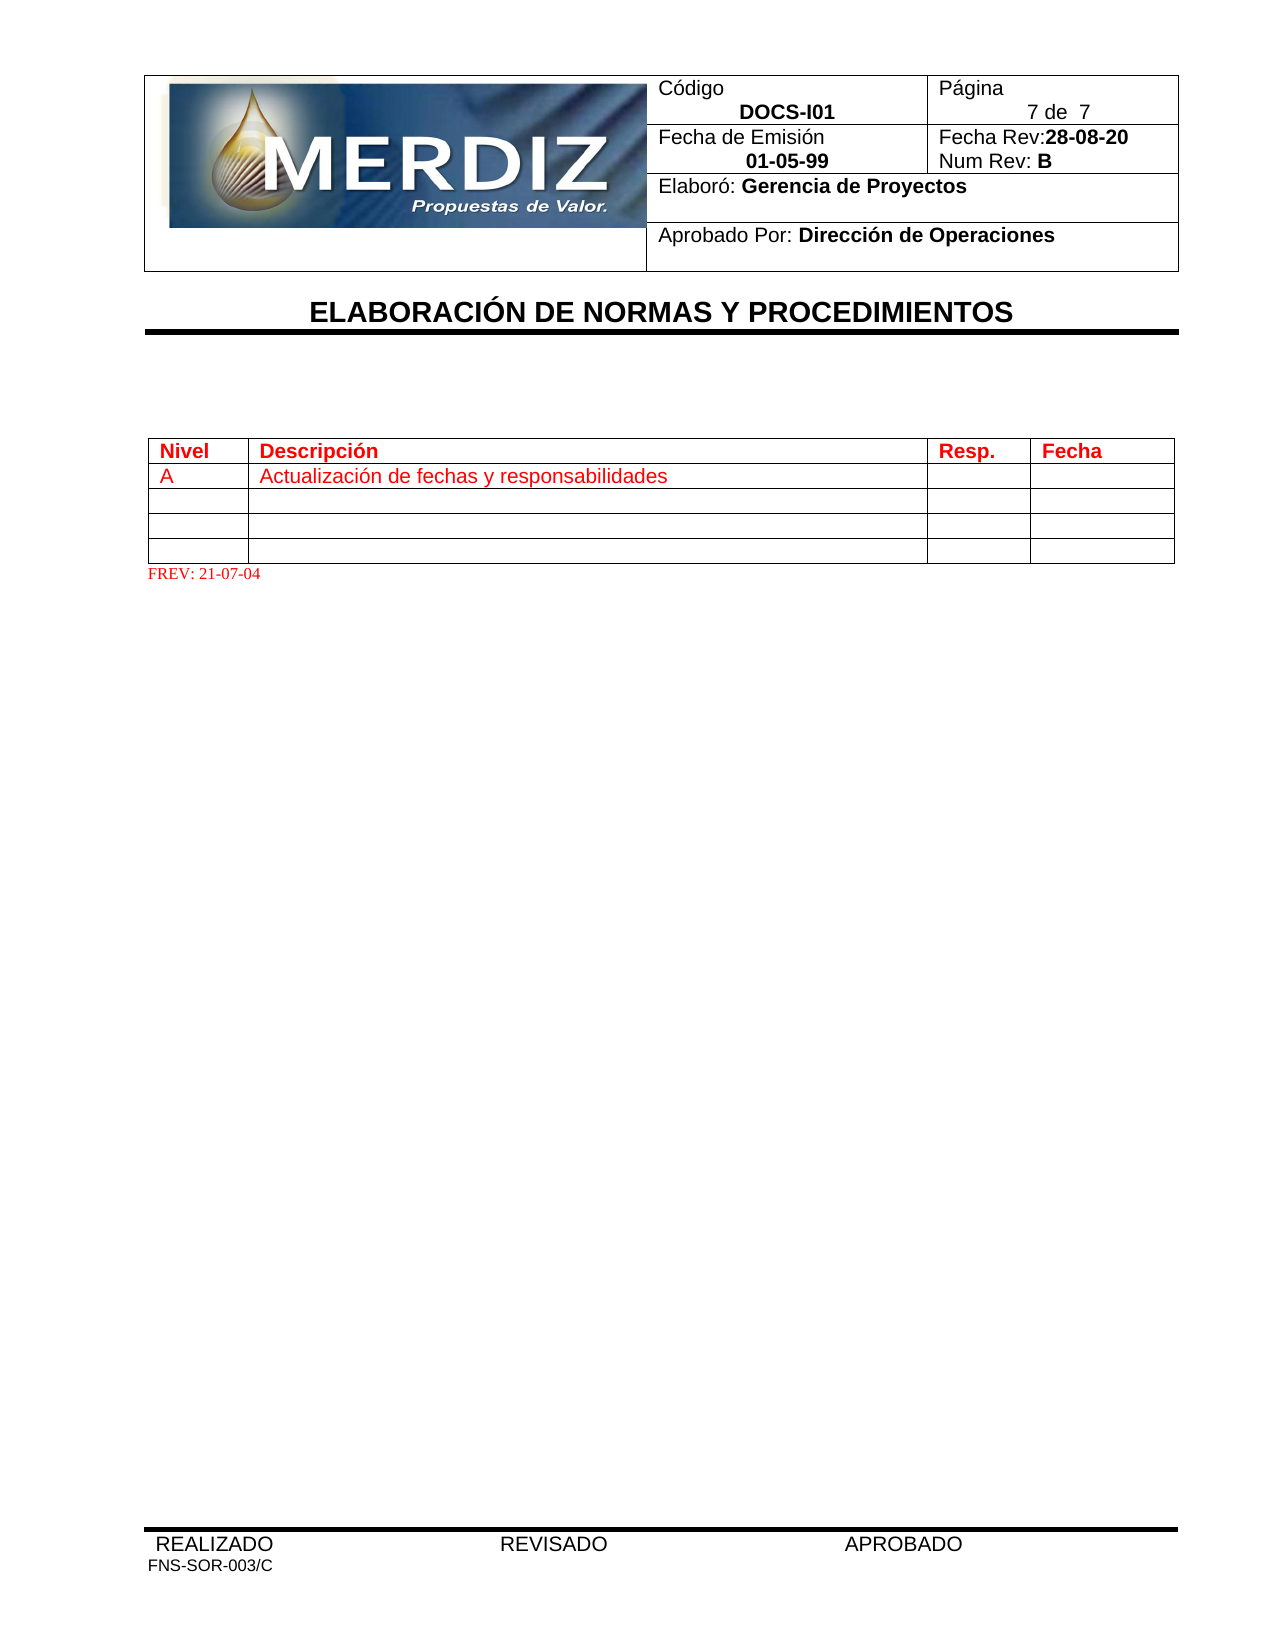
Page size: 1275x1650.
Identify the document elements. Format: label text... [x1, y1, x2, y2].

table_cell [149, 539, 248, 563]
text FREV: 21-07-04 [148, 564, 1152, 583]
table_cell [249, 539, 927, 563]
table_cell Actualización de fechas y responsabilidades [249, 464, 927, 488]
table_cell [149, 514, 248, 538]
picture [156, 76, 647, 228]
table_cell [928, 514, 1030, 538]
table_header Resp. [928, 439, 1030, 463]
table_cell [249, 489, 927, 513]
table_cell [928, 464, 1030, 488]
table_cell [249, 514, 927, 538]
table_header Fecha [1031, 439, 1174, 463]
table_cell [928, 489, 1030, 513]
table_cell [1031, 514, 1174, 538]
table_cell [1031, 464, 1174, 488]
table_header Nivel [149, 439, 248, 463]
table_header Descripción [249, 439, 927, 463]
table_cell [928, 539, 1030, 563]
table_cell [1031, 489, 1174, 513]
table_cell A [149, 464, 248, 488]
table_cell [1031, 539, 1174, 563]
table_cell [149, 489, 248, 513]
